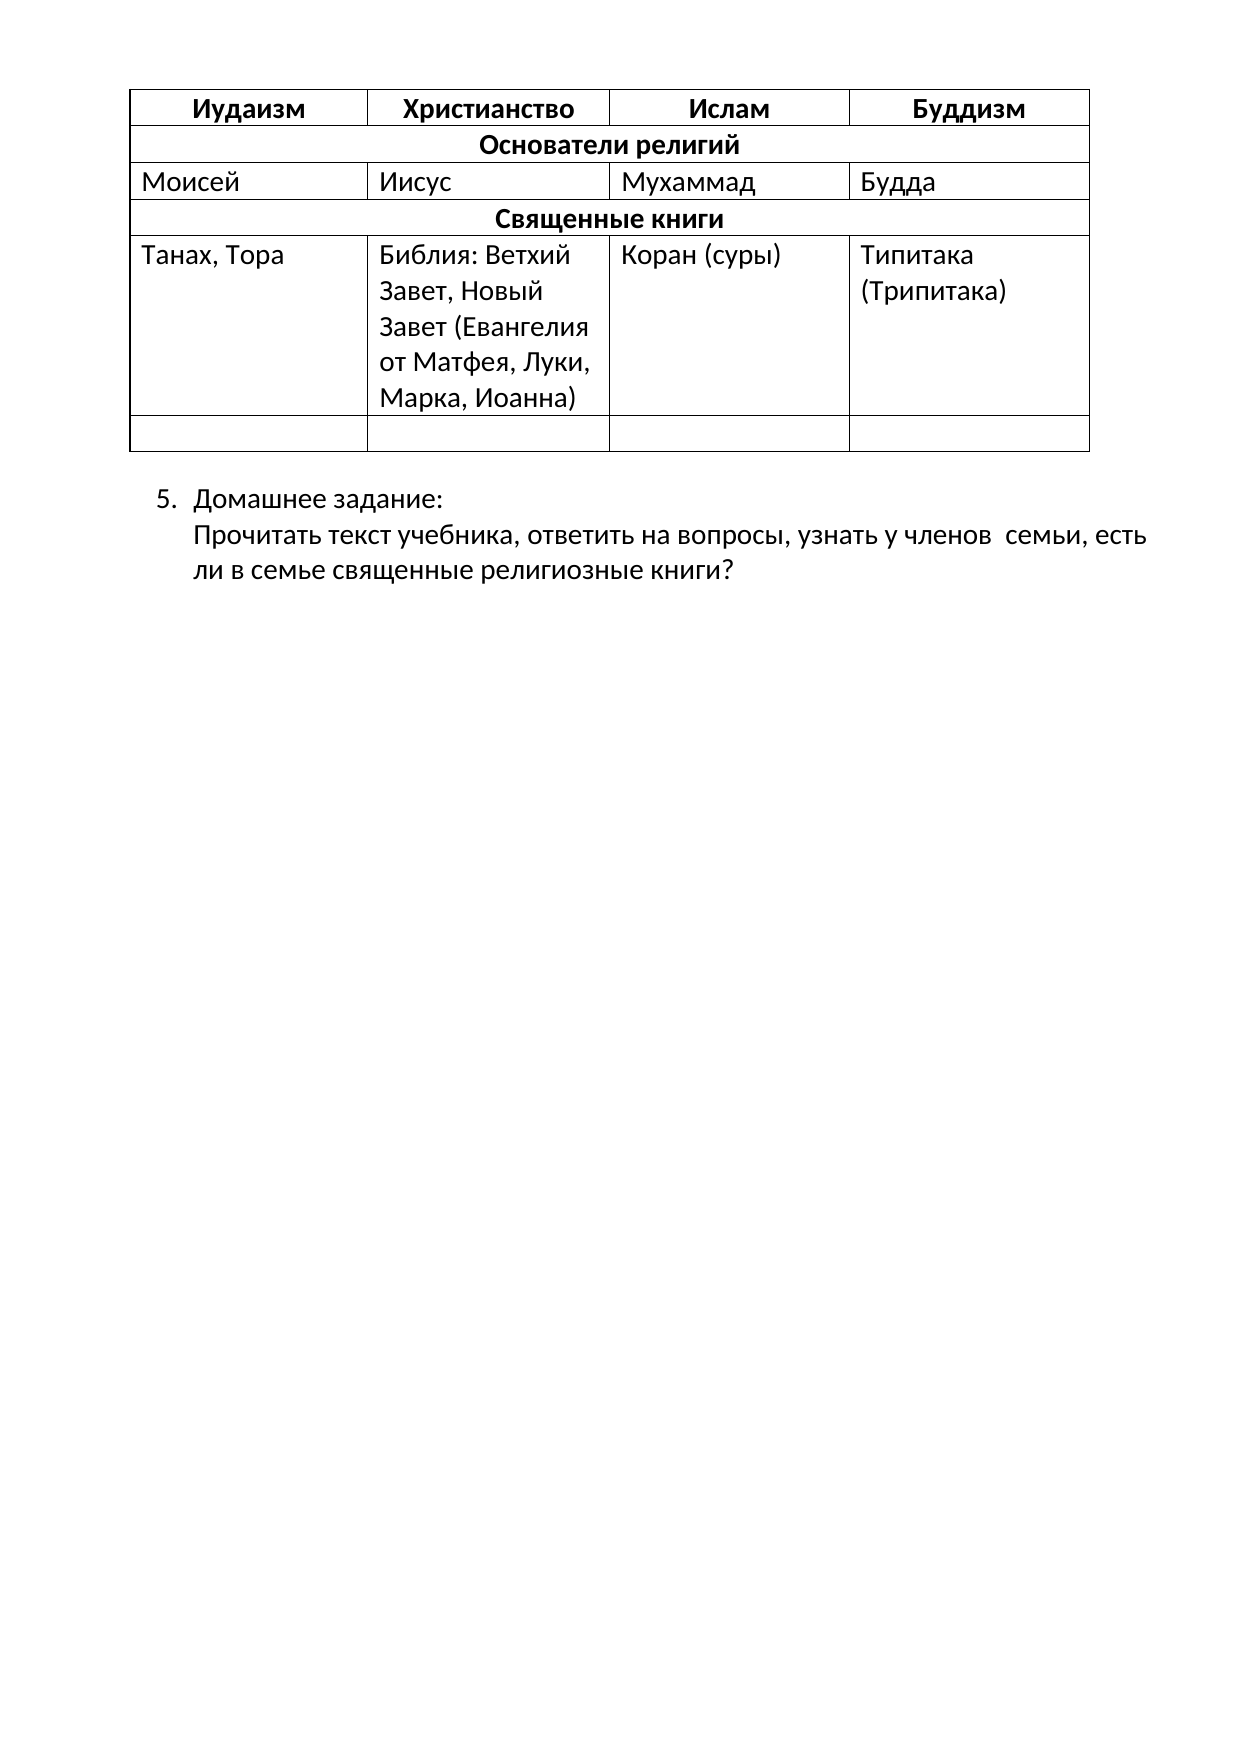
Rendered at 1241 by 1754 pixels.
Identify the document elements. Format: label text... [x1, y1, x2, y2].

table_cell [610, 416, 849, 451]
table_cell Библия: Ветхий Завет, Новый Завет (Евангелия от Матфея, Луки, Марка, Иоанна) [368, 236, 609, 414]
table_cell Будда [850, 163, 1089, 199]
table_header Ислам [610, 90, 849, 125]
table_cell [368, 416, 609, 451]
table_header Иудаизм [131, 90, 367, 125]
table_cell [131, 416, 367, 451]
table_cell Мухаммад [610, 163, 849, 199]
table_cell Иисус [368, 163, 609, 199]
table_cell Типитака (Трипитака) [850, 236, 1089, 414]
list Домашнее задание: [156, 480, 1152, 516]
table_cell Основатели религий [131, 126, 1089, 162]
table_header Христианство [368, 90, 609, 125]
table_cell [850, 416, 1089, 451]
table_cell Танах, Тора [131, 236, 367, 414]
table_cell Моисей [131, 163, 367, 199]
list Прочитать текст учебника, ответить на вопросы, узнать у членов семьи, есть ли в семье священные религиозные книги? [193, 516, 1152, 587]
table_cell Коран (суры) [610, 236, 849, 414]
table_cell Священные книги [131, 200, 1089, 235]
table_header Буддизм [850, 90, 1089, 125]
